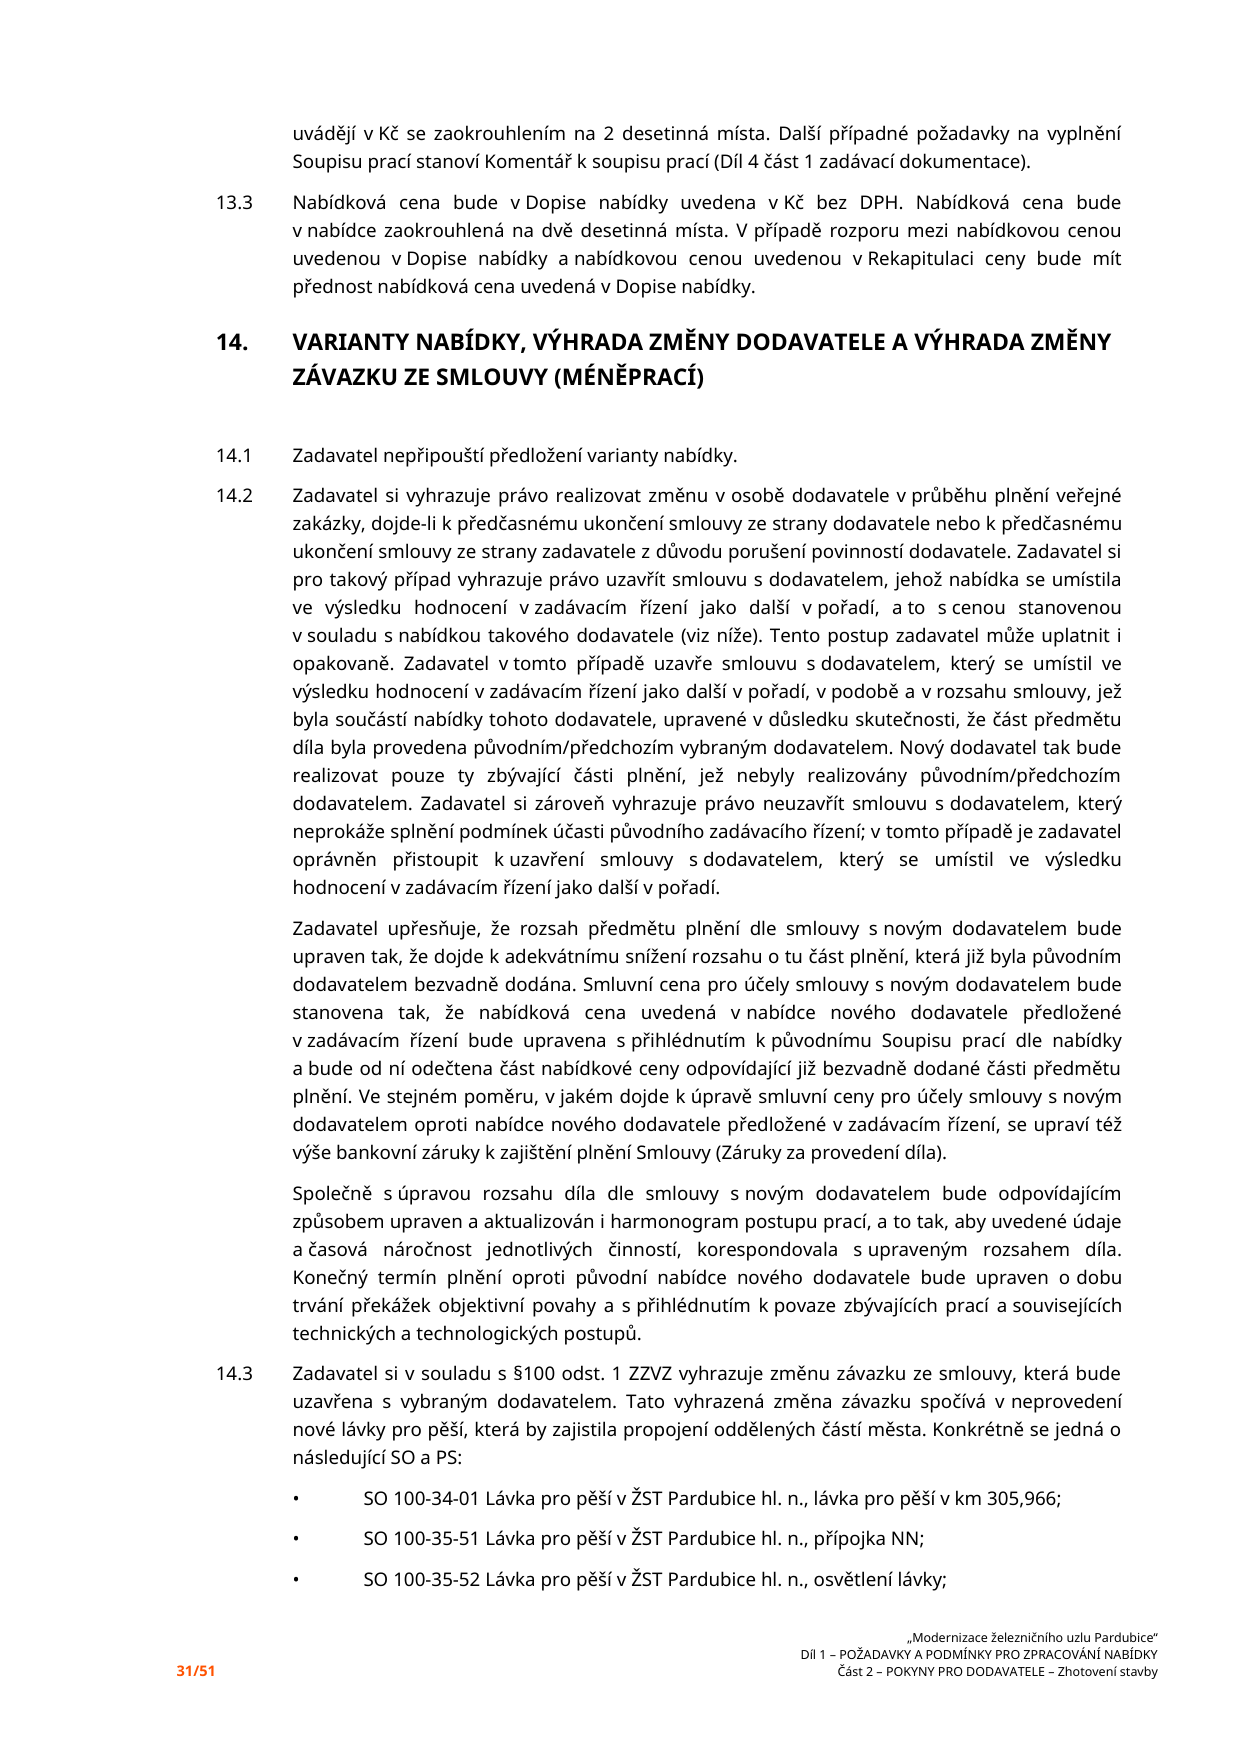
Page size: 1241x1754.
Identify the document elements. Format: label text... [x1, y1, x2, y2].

text VARIANTY NABÍDKY, VÝHRADA ZMĚNY DODAVATELE a VÝHRADA ZMĚNY ZÁVAZKU ZE SMLOUVY (MÉNĚPRACÍ) [216, 326, 1122, 392]
list • SO 100-35-52 Lávka pro pěší v ŽST Pardubice hl. n., osvětlení lávky; [292, 1566, 1122, 1592]
list Zadavatel upřesňuje, že rozsah předmětu plnění dle smlouvy s novým dodavatelem bude upraven tak, že dojde k adekvátnímu snížení rozsahu o tu část plnění, která již byla původním dodavatelem bezvadně dodána. Smluvní cena pro účely smlouvy s novým dodavatelem bude stanovena tak, že nabídková cena uvedená v nabídce nového dodavatele předložené v zadávacím řízení bude upravena s přihlédnutím k původnímu Soupisu prací dle nabídky a bude od ní odečtena část nabídkové ceny odpovídající již bezvadně dodané části předmětu plnění. Ve stejném poměru, v jakém dojde k úpravě smluvní ceny pro účely smlouvy s novým dodavatelem oproti nabídce nového dodavatele předložené v zadávacím řízení, se upraví též výše bankovní záruky k zajištění plnění Smlouvy (Záruky za provedení díla). [292, 915, 1122, 1165]
text Zadavatel si v souladu s §100 odst. 1 ZZVZ vyhrazuje změnu závazku ze smlouvy, která bude uzavřena s vybraným dodavatelem. Tato vyhrazená změna závazku spočívá v neprovedení nové lávky pro pěší, která by zajistila propojení oddělených částí města. Konkrétně se jedná o následující SO a PS: [216, 1361, 1122, 1470]
text Nabídková cena bude v Dopise nabídky uvedena v Kč bez DPH. Nabídková cena bude v nabídce zaokrouhlená na dvě desetinná místa. V případě rozporu mezi nabídkovou cenou uvedenou v Dopise nabídky a nabídkovou cenou uvedenou v Rekapitulaci ceny bude mít přednost nabídková cena uvedená v Dopise nabídky. [216, 189, 1122, 299]
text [216, 121, 1122, 174]
list • SO 100-34-01 Lávka pro pěší v ŽST Pardubice hl. n., lávka pro pěší v km 305,966; [292, 1485, 1122, 1511]
list • SO 100-35-51 Lávka pro pěší v ŽST Pardubice hl. n., přípojka NN; [292, 1526, 1122, 1551]
text Zadavatel si vyhrazuje právo realizovat změnu v osobě dodavatele v průběhu plnění veřejné zakázky, dojde-li k předčasnému ukončení smlouvy ze strany dodavatele nebo k předčasnému ukončení smlouvy ze strany zadavatele z důvodu porušení povinností dodavatele. Zadavatel si pro takový případ vyhrazuje právo uzavřít smlouvu s dodavatelem, jehož nabídka se umístila ve výsledku hodnocení v zadávacím řízení jako další v pořadí, a to s cenou stanovenou v souladu s nabídkou takového dodavatele (viz níže). Tento postup zadavatel může uplatnit i opakovaně. Zadavatel v tomto případě uzavře smlouvu s dodavatelem, který se umístil ve výsledku hodnocení v zadávacím řízení jako další v pořadí, v podobě a v rozsahu smlouvy, jež byla součástí nabídky tohoto dodavatele, upravené v důsledku skutečnosti, že část předmětu díla byla provedena původním/předchozím vybraným dodavatelem. Nový dodavatel tak bude realizovat pouze ty zbývající části plnění, jež nebyly realizovány původním/předchozím dodavatelem. Zadavatel si zároveň vyhrazuje právo neuzavřít smlouvu s dodavatelem, který neprokáže splnění podmínek účasti původního zadávacího řízení; v tomto případě je zadavatel oprávněn přistoupit k uzavření smlouvy s dodavatelem, který se umístil ve výsledku hodnocení v zadávacím řízení jako další v pořadí. [216, 482, 1122, 900]
list Společně s úpravou rozsahu díla dle smlouvy s novým dodavatelem bude odpovídajícím způsobem upraven a aktualizován i harmonogram postupu prací, a to tak, aby uvedené údaje a časová náročnost jednotlivých činností, korespondovala s upraveným rozsahem díla. Konečný termín plnění oproti původní nabídce nového dodavatele bude upraven o dobu trvání překážek objektivní povahy a s přihlédnutím k povaze zbývajících prací a souvisejících technických a technologických postupů. [292, 1180, 1122, 1346]
text Zadavatel nepřipouští předložení varianty nabídky. [216, 442, 1122, 467]
